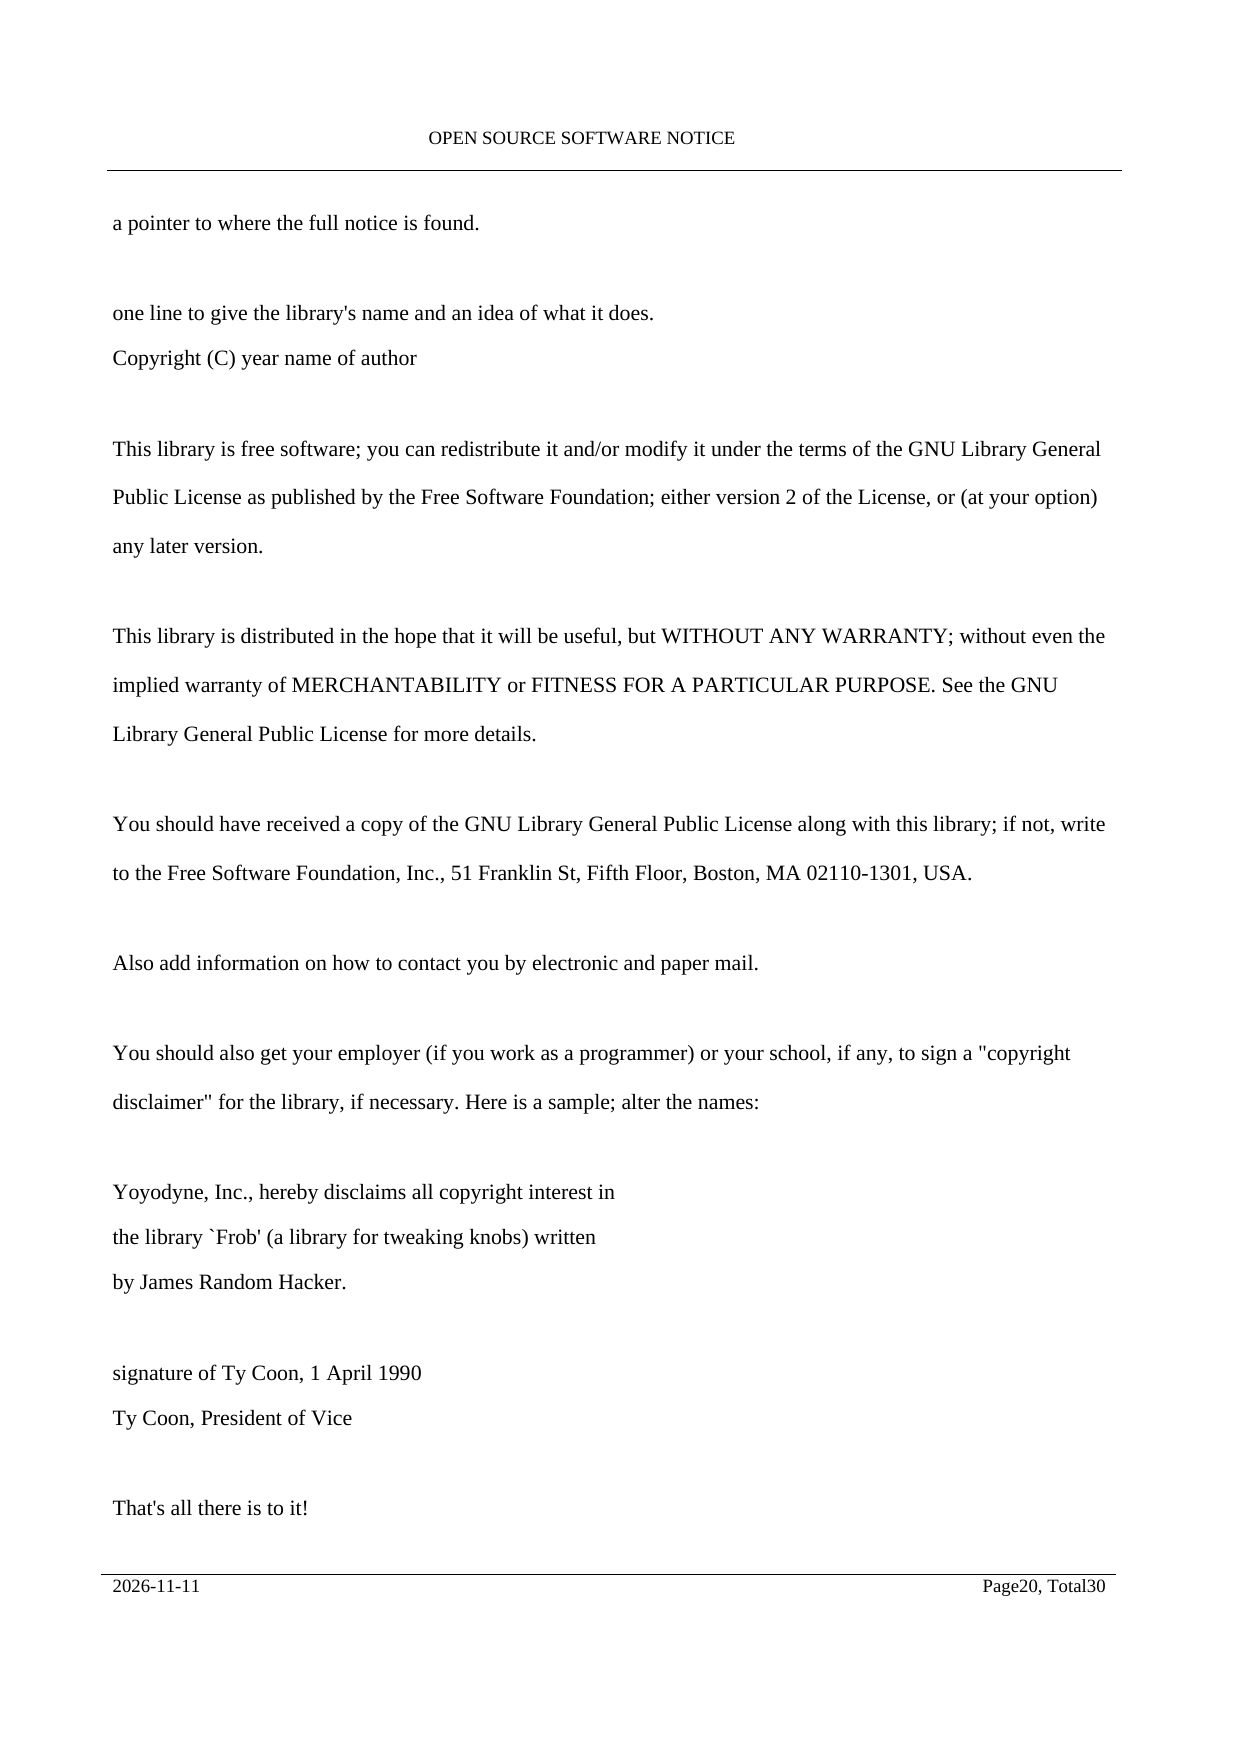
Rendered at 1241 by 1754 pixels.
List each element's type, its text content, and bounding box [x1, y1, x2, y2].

text That's all there is to it! [112, 1491, 1128, 1524]
text This library is distributed in the hope that it will be useful, but WITHOUT ANY WARRANTY; without even the implied warranty of MERCHANTABILITY or FITNESS FOR A PARTICULAR PURPOSE. See the GNU Library General Public License for more details. [112, 619, 1128, 749]
text You should also get your employer (if you work as a programmer) or your school, if any, to sign a "copyright disclaimer" for the library, if necessary. Here is a sample; alter the names: [112, 1036, 1128, 1118]
text You should have received a copy of the GNU Library General Public License along with this library; if not, write to the Free Software Foundation, Inc., 51 Franklin St, Fifth Floor, Boston, MA 02110-1301, USA. [112, 807, 1128, 888]
text This library is free software; you can redistribute it and/or modify it under the terms of the GNU Library General Public License as published by the Free Software Foundation; either version 2 of the License, or (at your option) any later version. [112, 432, 1128, 562]
text signature of Ty Coon, 1 April 1990 [112, 1356, 1128, 1388]
text Yoyodyne, Inc., hereby disclaims all copyright interest in [112, 1175, 1128, 1208]
text Copyright (C) year name of author [112, 342, 1128, 374]
text the library `Frob' (a library for tweaking knobs) written [112, 1221, 1128, 1253]
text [112, 206, 1128, 239]
text one line to give the library's name and an idea of what it does. [112, 297, 1128, 329]
text Also add information on how to contact you by electronic and paper mail. [112, 946, 1128, 979]
text Ty Coon, President of Vice [112, 1401, 1128, 1433]
text by James Random Hacker. [112, 1266, 1128, 1298]
